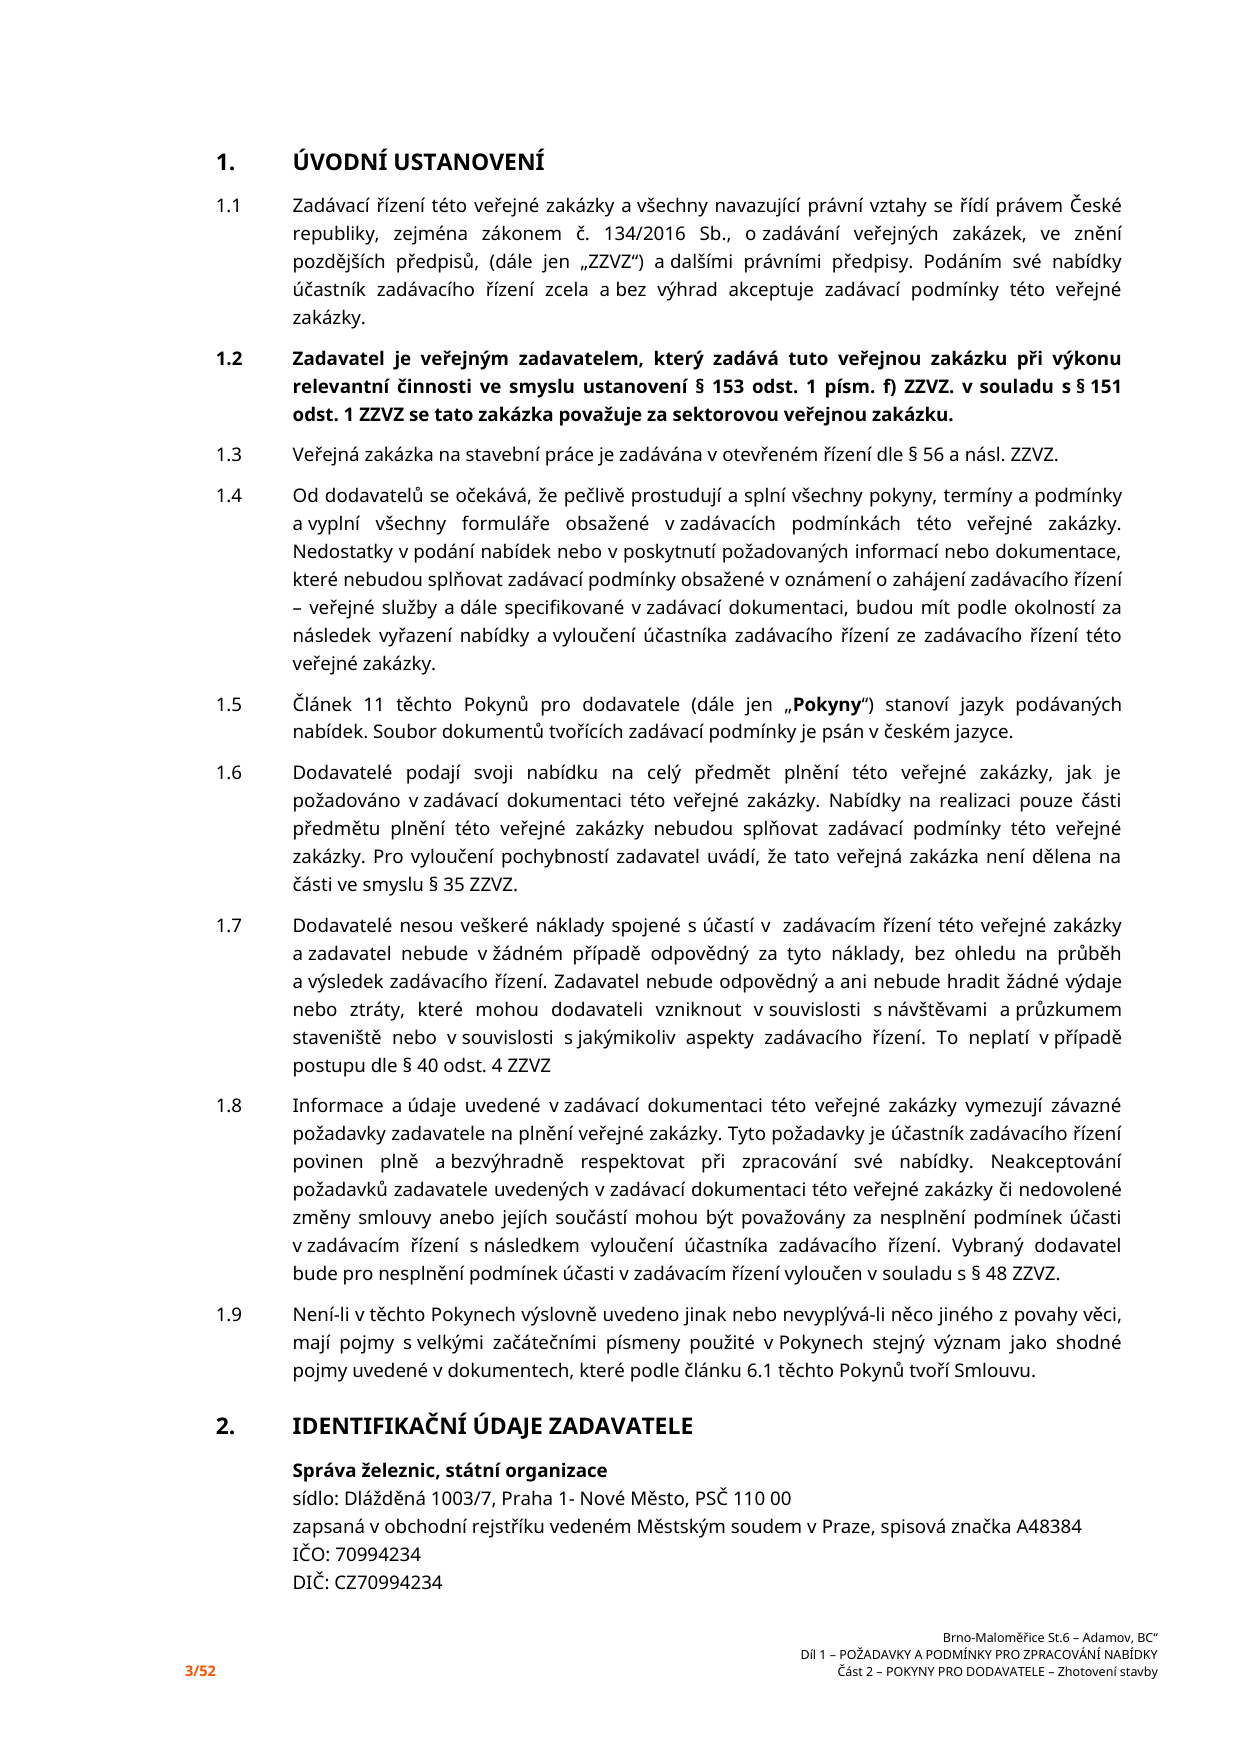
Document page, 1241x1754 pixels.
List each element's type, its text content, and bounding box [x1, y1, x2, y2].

text Zadávací řízení této veřejné zakázky a všechny navazující právní vztahy se řídí právem České republiky, zejména zákonem č. 134/2016 Sb., o zadávání veřejných zakázek, ve znění pozdějších předpisů, (dále jen „ZZVZ“) a dalšími právními předpisy. Podáním své nabídky účastník zadávacího řízení zcela a bez výhrad akceptuje zadávací podmínky této veřejné zakázky. [216, 192, 1122, 330]
text IDENTIFIKAČNÍ ÚDAJE ZADAVATELE [216, 1410, 1122, 1442]
text DIČ: CZ70994234 [292, 1569, 1122, 1595]
text zapsaná v obchodní rejstříku vedeném Městským soudem v Praze, spisová značka A48384 [292, 1513, 1122, 1539]
text sídlo: Dlážděná 1003/7, Praha 1- Nové Město, PSČ 110 00 [292, 1485, 1122, 1511]
text Dodavatelé podají svoji nabídku na celý předmět plnění této veřejné zakázky, jak je požadováno v zadávací dokumentaci této veřejné zakázky. Nabídky na realizaci pouze části předmětu plnění této veřejné zakázky nebudou splňovat zadávací podmínky této veřejné zakázky. Pro vyloučení pochybností zadavatel uvádí, že tato veřejná zakázka není dělena na části ve smyslu § 35 ZZVZ. [216, 759, 1122, 897]
text Článek 11 těchto Pokynů pro dodavatele (dále jen „Pokyny“) stanoví jazyk podávaných nabídek. Soubor dokumentů tvořících zadávací podmínky je psán v českém jazyce. [216, 691, 1122, 744]
text Dodavatelé nesou veškeré náklady spojené s účastí v zadávacím řízení této veřejné zakázky a zadavatel nebude v žádném případě odpovědný za tyto náklady, bez ohledu na průběh a výsledek zadávacího řízení. Zadavatel nebude odpovědný a ani nebude hradit žádné výdaje nebo ztráty, které mohou dodavateli vzniknout v souvislosti s návštěvami a průzkumem staveniště nebo v souvislosti s jakýmikoliv aspekty zadávacího řízení. To neplatí v případě postupu dle § 40 odst. 4 ZZVZ [216, 912, 1122, 1078]
text Správa železnic, státní organizace [292, 1457, 1122, 1483]
text ÚVODNÍ USTANOVENÍ [216, 146, 1122, 177]
text Veřejná zakázka na stavební práce je zadávána v otevřeném řízení dle § 56 a násl. ZZVZ. [216, 442, 1122, 467]
text Od dodavatelů se očekává, že pečlivě prostudují a splní všechny pokyny, termíny a podmínky a vyplní všechny formuláře obsažené v zadávacích podmínkách této veřejné zakázky. Nedostatky v podání nabídek nebo v poskytnutí požadovaných informací nebo dokumentace, které nebudou splňovat zadávací podmínky obsažené v oznámení o zahájení zadávacího řízení – veřejné služby a dále specifikované v zadávací dokumentaci, budou mít podle okolností za následek vyřazení nabídky a vyloučení účastníka zadávacího řízení ze zadávacího řízení této veřejné zakázky. [216, 482, 1122, 676]
text Není-li v těchto Pokynech výslovně uvedeno jinak nebo nevyplývá-li něco jiného z povahy věci, mají pojmy s velkými začátečními písmeny použité v Pokynech stejný význam jako shodné pojmy uvedené v dokumentech, které podle článku 6.1 těchto Pokynů tvoří Smlouvu. [216, 1301, 1122, 1383]
text IČO: 70994234 [292, 1541, 1122, 1567]
text Informace a údaje uvedené v zadávací dokumentaci této veřejné zakázky vymezují závazné požadavky zadavatele na plnění veřejné zakázky. Tyto požadavky je účastník zadávacího řízení povinen plně a bezvýhradně respektovat při zpracování své nabídky. Neakceptování požadavků zadavatele uvedených v zadávací dokumentaci této veřejné zakázky či nedovolené změny smlouvy anebo jejích součástí mohou být považovány za nesplnění podmínek účasti v zadávacím řízení s následkem vyloučení účastníka zadávacího řízení. Vybraný dodavatel bude pro nesplnění podmínek účasti v zadávacím řízení vyloučen v souladu s § 48 ZZVZ. [216, 1093, 1122, 1286]
text Zadavatel je veřejným zadavatelem, který zadává tuto veřejnou zakázku při výkonu relevantní činnosti ve smyslu ustanovení § 153 odst. 1 písm. f) ZZVZ. v souladu s § 151 odst. 1 ZZVZ se tato zakázka považuje za sektorovou veřejnou zakázku. [216, 345, 1122, 427]
